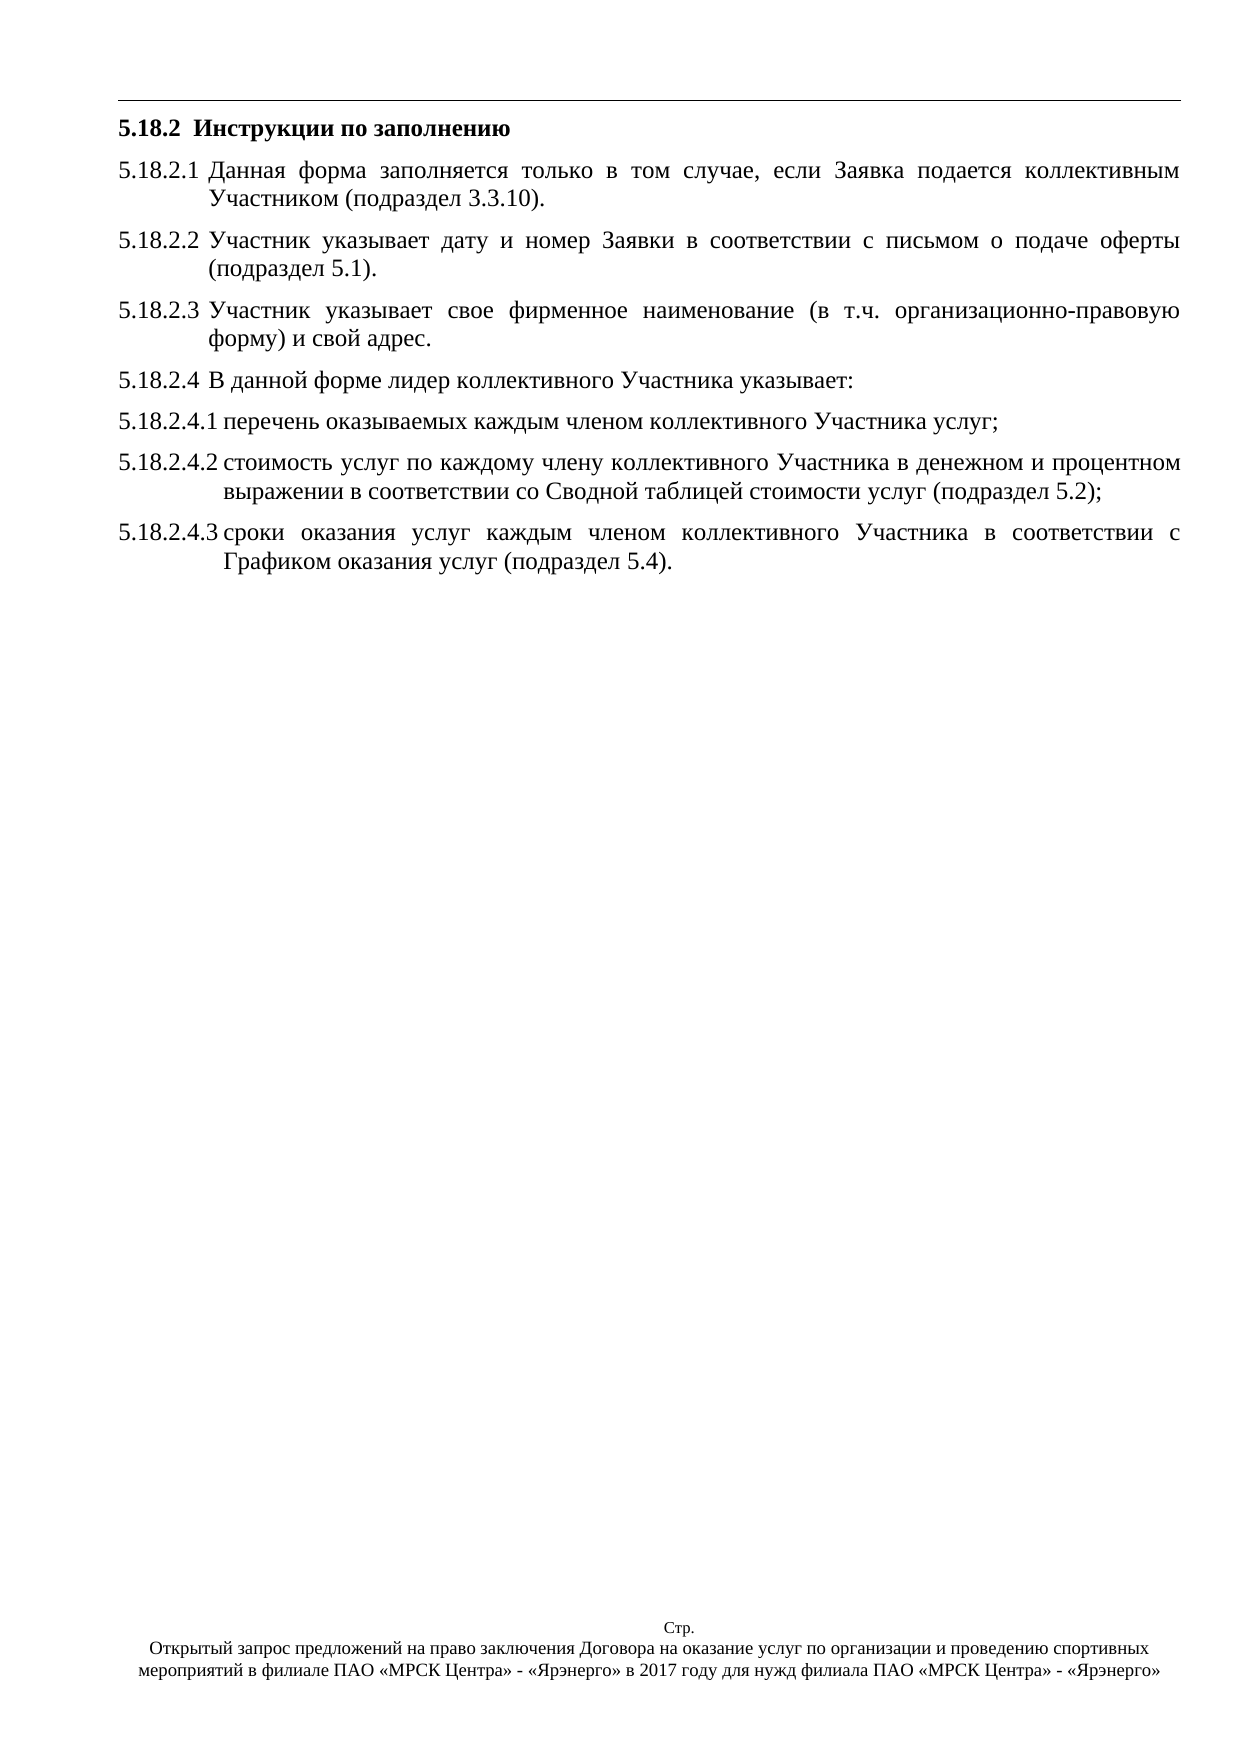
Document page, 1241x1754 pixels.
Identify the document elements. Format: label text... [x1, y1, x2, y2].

list сроки оказания услуг каждым членом коллективного Участника в соответствии с Графиком оказания услуг (подраздел 5.4). [118, 517, 1181, 575]
list Данная форма заполняется только в том случае, если Заявка подается коллективным Участником (подраздел 3.3.10). [118, 155, 1181, 212]
list Участник указывает свое фирменное наименование (в т.ч. организационно-правовую форму) и свой адрес. [118, 295, 1181, 352]
list Участник указывает дату и номер Заявки в соответствии с письмом о подаче оферты (подраздел 5.1). [118, 225, 1181, 282]
list стоимость услуг по каждому члену коллективного Участника в денежном и процентном выражении в соответствии со Сводной таблицей стоимости услуг (подраздел 5.2); [118, 447, 1181, 505]
subtitle Инструкции по заполнению [118, 113, 1181, 142]
list В данной форме лидер коллективного Участника указывает: [118, 365, 1181, 393]
list перечень оказываемых каждым членом коллективного Участника услуг; [118, 406, 1181, 435]
